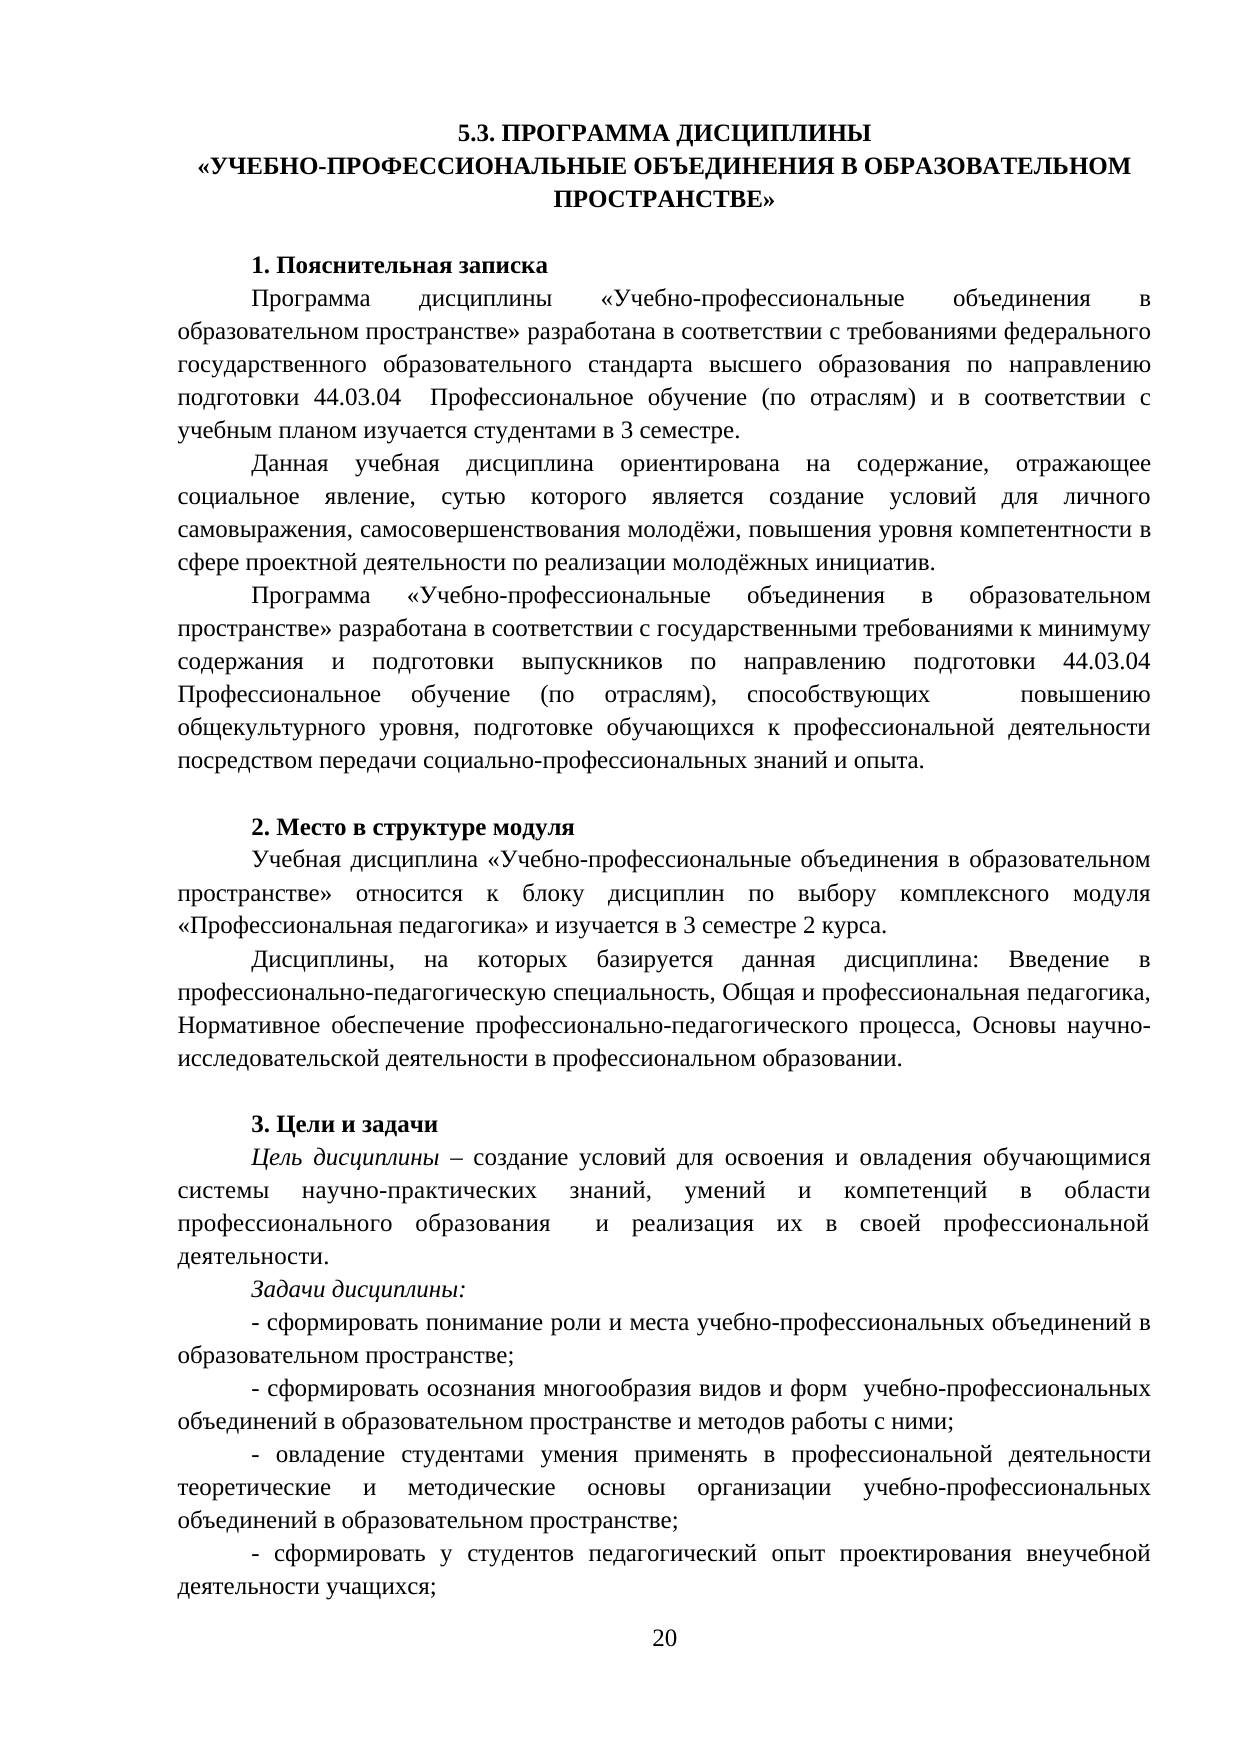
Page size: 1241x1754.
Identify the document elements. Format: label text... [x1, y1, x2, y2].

text - овладение студентами умения применять в профессиональной деятельности теоретические и методические основы организации учебно-профессиональных объединений в образовательном пространстве; [177, 1439, 1152, 1534]
text Дисциплины, на которых базируется данная дисциплина: Введение в профессионально-педагогическую специальность, Общая и профессиональная педагогика, Нормативное обеспечение профессионально-педагогического процесса, Основы научно-исследовательской деятельности в профессиональном образовании. [177, 944, 1152, 1071]
text Программа «Учебно-профессиональные объединения в образовательном пространстве» разработана в соответствии с государственными требованиями к минимуму содержания и подготовки выпускников по направлению подготовки 44.03.04 Профессиональное обучение (по отраслям), способствующих повышению общекультурного уровня, подготовке обучающихся к профессиональной деятельности посредством передачи социально-профессиональных знаний и опыта. [177, 580, 1152, 774]
text - сформировать у студентов педагогический опыт проектирования внеучебной деятельности учащихся; [177, 1538, 1152, 1600]
text - сформировать понимание роли и места учебно-профессиональных объединений в образовательном пространстве; [177, 1307, 1152, 1369]
text 5.3. ПРОГРАММА ДИСЦИПЛИНЫ [177, 118, 1152, 147]
text «УЧЕБНО-ПРОФЕССИОНАЛЬНЫЕ ОБЪЕДИНЕНИЯ В ОБРАЗОВАТЕЛЬНОМ ПРОСТРАНСТВЕ» [177, 151, 1152, 213]
text - сформировать осознания многообразия видов и форм учебно-профессиональных объединений в образовательном пространстве и методов работы с ними; [177, 1373, 1152, 1435]
text 2. Место в структуре модуля [177, 812, 1152, 840]
text 1. Пояснительная записка [177, 250, 1152, 279]
text Цель дисциплины – создание условий для освоения и овладения обучающимися системы научно-практических знаний, умений и компетенций в области профессионального образования и реализация их в своей профессиональной деятельности. [177, 1142, 1152, 1269]
text Программа дисциплины «Учебно-профессиональные объединения в образовательном пространстве» разработана в соответствии с требованиями федерального государственного образовательного стандарта высшего образования по направлению подготовки 44.03.04 Профессиональное обучение (по отраслям) и в соответствии с учебным планом изучается студентами в 3 семестре. [177, 283, 1152, 444]
text Данная учебная дисциплина ориентирована на содержание, отражающее социальное явление, сутью которого является создание условий для личного самовыражения, самосовершенствования молодёжи, повышения уровня компетентности в сфере проектной деятельности по реализации молодёжных инициатив. [177, 448, 1152, 576]
text Учебная дисциплина «Учебно-профессиональные объединения в образовательном пространстве» относится к блоку дисциплин по выбору комплексного модуля «Профессиональная педагогика» и изучается в 3 семестре 2 курса. [177, 844, 1152, 939]
text Задачи дисциплины: [177, 1274, 1152, 1303]
text 3. Цели и задачи [177, 1109, 1152, 1137]
